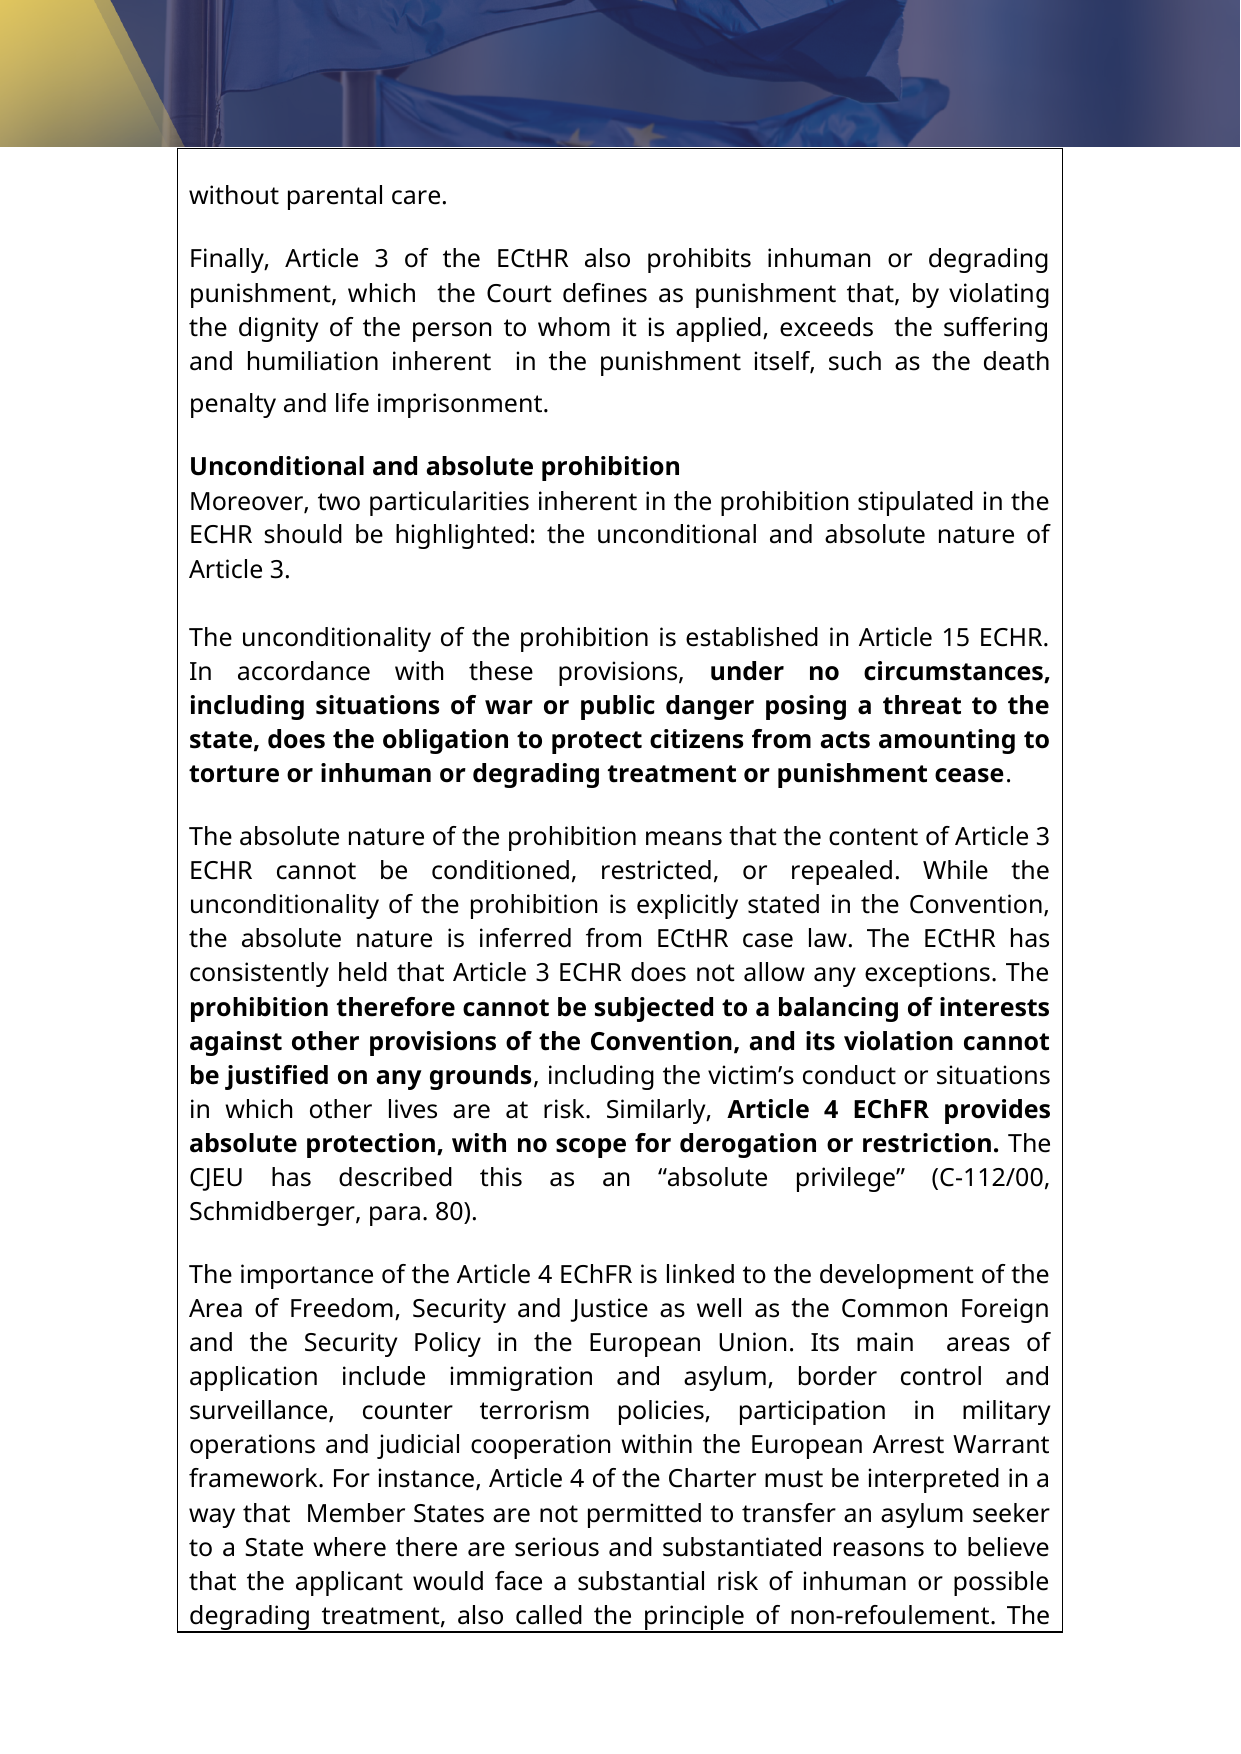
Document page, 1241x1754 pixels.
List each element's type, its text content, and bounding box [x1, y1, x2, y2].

picture [0, 0, 1240, 147]
